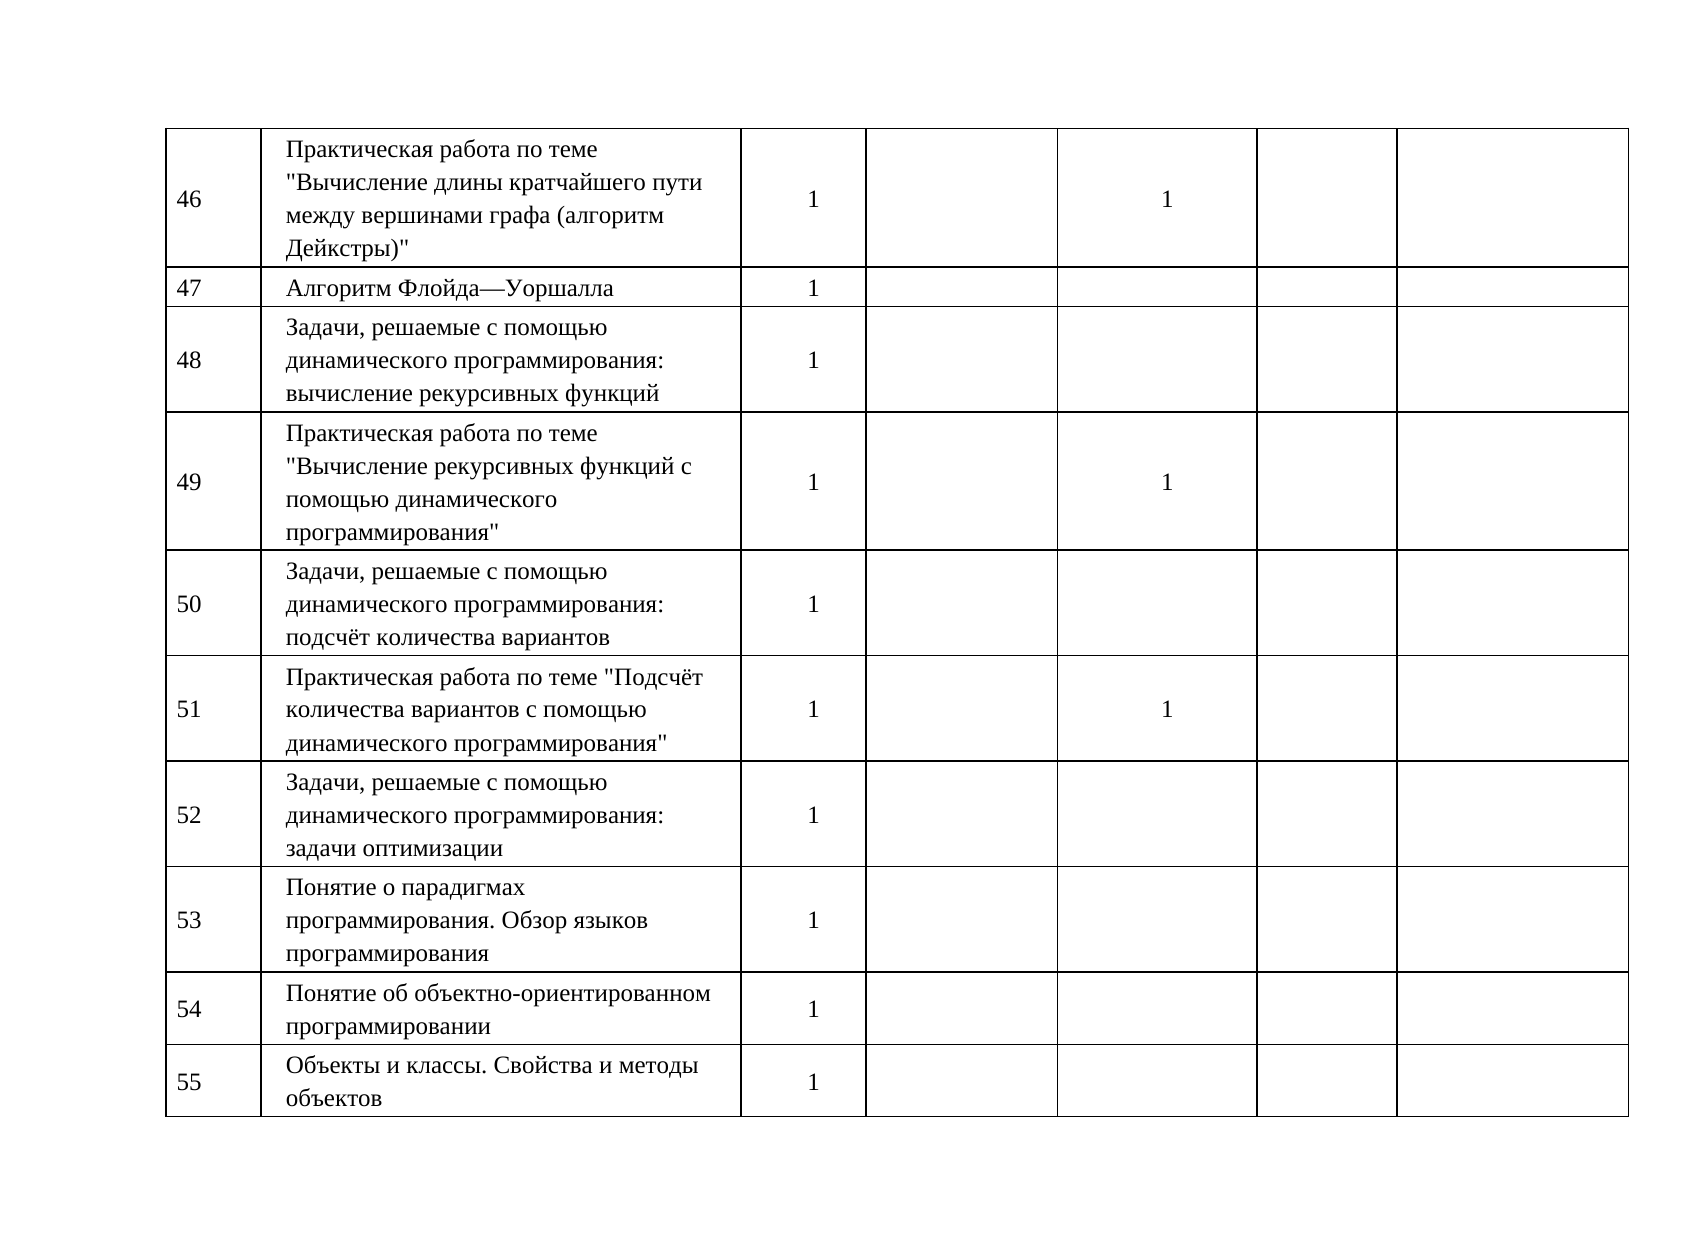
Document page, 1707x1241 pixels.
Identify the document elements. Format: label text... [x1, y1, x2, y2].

table_cell Понятие об объектно-ориентированном программировании [262, 973, 740, 1043]
table_cell [1058, 1045, 1256, 1116]
table_cell [867, 762, 1057, 866]
table_cell [1258, 413, 1396, 549]
table_cell 46 [167, 129, 260, 266]
table_cell Практическая работа по теме "Вычисление рекурсивных функций с помощью динамического программирования" [262, 413, 740, 549]
table_cell [1058, 307, 1256, 411]
table_cell 54 [167, 973, 260, 1043]
table_cell 50 [167, 551, 260, 655]
table_cell Задачи, решаемые с помощью динамического программирования: задачи оптимизации [262, 762, 740, 866]
table_cell [1398, 762, 1628, 866]
table_cell [1398, 656, 1628, 760]
table_cell 1 [742, 268, 865, 306]
table_cell Задачи, решаемые с помощью динамического программирования: подсчёт количества вариантов [262, 551, 740, 655]
table_cell [1258, 656, 1396, 760]
table_cell [1258, 867, 1396, 971]
table_cell [1258, 268, 1396, 306]
table_cell Объекты и классы. Свойства и методы объектов [262, 1045, 740, 1116]
table_cell 1 [742, 413, 865, 549]
table_cell [1058, 867, 1256, 971]
table_cell [1058, 268, 1256, 306]
table_cell [1398, 268, 1628, 306]
table_cell [867, 413, 1057, 549]
table_cell [1398, 129, 1628, 266]
table_cell 1 [1058, 656, 1256, 760]
table_cell [867, 1045, 1057, 1116]
table_cell 47 [167, 268, 260, 306]
table_cell 1 [1058, 413, 1256, 549]
table_cell [1058, 551, 1256, 655]
table_cell 49 [167, 413, 260, 549]
table_cell [1258, 129, 1396, 266]
table_cell [1398, 1045, 1628, 1116]
table_cell [1258, 762, 1396, 866]
table_cell Практическая работа по теме "Вычисление длины кратчайшего пути между вершинами графа (алгоритм Дейкстры)" [262, 129, 740, 266]
table_cell 1 [742, 129, 865, 266]
table_cell [867, 129, 1057, 266]
table_cell [1258, 307, 1396, 411]
table_cell 1 [742, 973, 865, 1043]
table_cell [1398, 307, 1628, 411]
table_cell 53 [167, 867, 260, 971]
table_cell [1258, 551, 1396, 655]
table_cell [867, 867, 1057, 971]
table_cell 55 [167, 1045, 260, 1116]
table_cell [867, 656, 1057, 760]
table_cell 51 [167, 656, 260, 760]
table_cell Практическая работа по теме "Подсчёт количества вариантов с помощью динамического программирования" [262, 656, 740, 760]
table_cell 1 [742, 762, 865, 866]
table_cell [1398, 413, 1628, 549]
table_cell [1058, 762, 1256, 866]
table_cell 1 [742, 867, 865, 971]
table_cell 1 [1058, 129, 1256, 266]
table_cell [1258, 973, 1396, 1043]
table_cell 1 [742, 307, 865, 411]
table_cell [867, 268, 1057, 306]
table_cell [867, 551, 1057, 655]
table_cell 1 [742, 551, 865, 655]
table_cell 1 [742, 1045, 865, 1116]
table_cell [1398, 973, 1628, 1043]
table_cell [1398, 551, 1628, 655]
table_cell [1258, 1045, 1396, 1116]
table_cell 52 [167, 762, 260, 866]
table_cell Понятие о парадигмах программирования. Обзор языков программирования [262, 867, 740, 971]
table_cell Задачи, решаемые с помощью динамического программирования: вычисление рекурсивных функций [262, 307, 740, 411]
table_cell 48 [167, 307, 260, 411]
table_cell [1398, 867, 1628, 971]
table_cell [1058, 973, 1256, 1043]
table_cell 1 [742, 656, 865, 760]
table_cell [867, 973, 1057, 1043]
table_cell Алгоритм Флойда—Уоршалла [262, 268, 740, 306]
table_cell [867, 307, 1057, 411]
